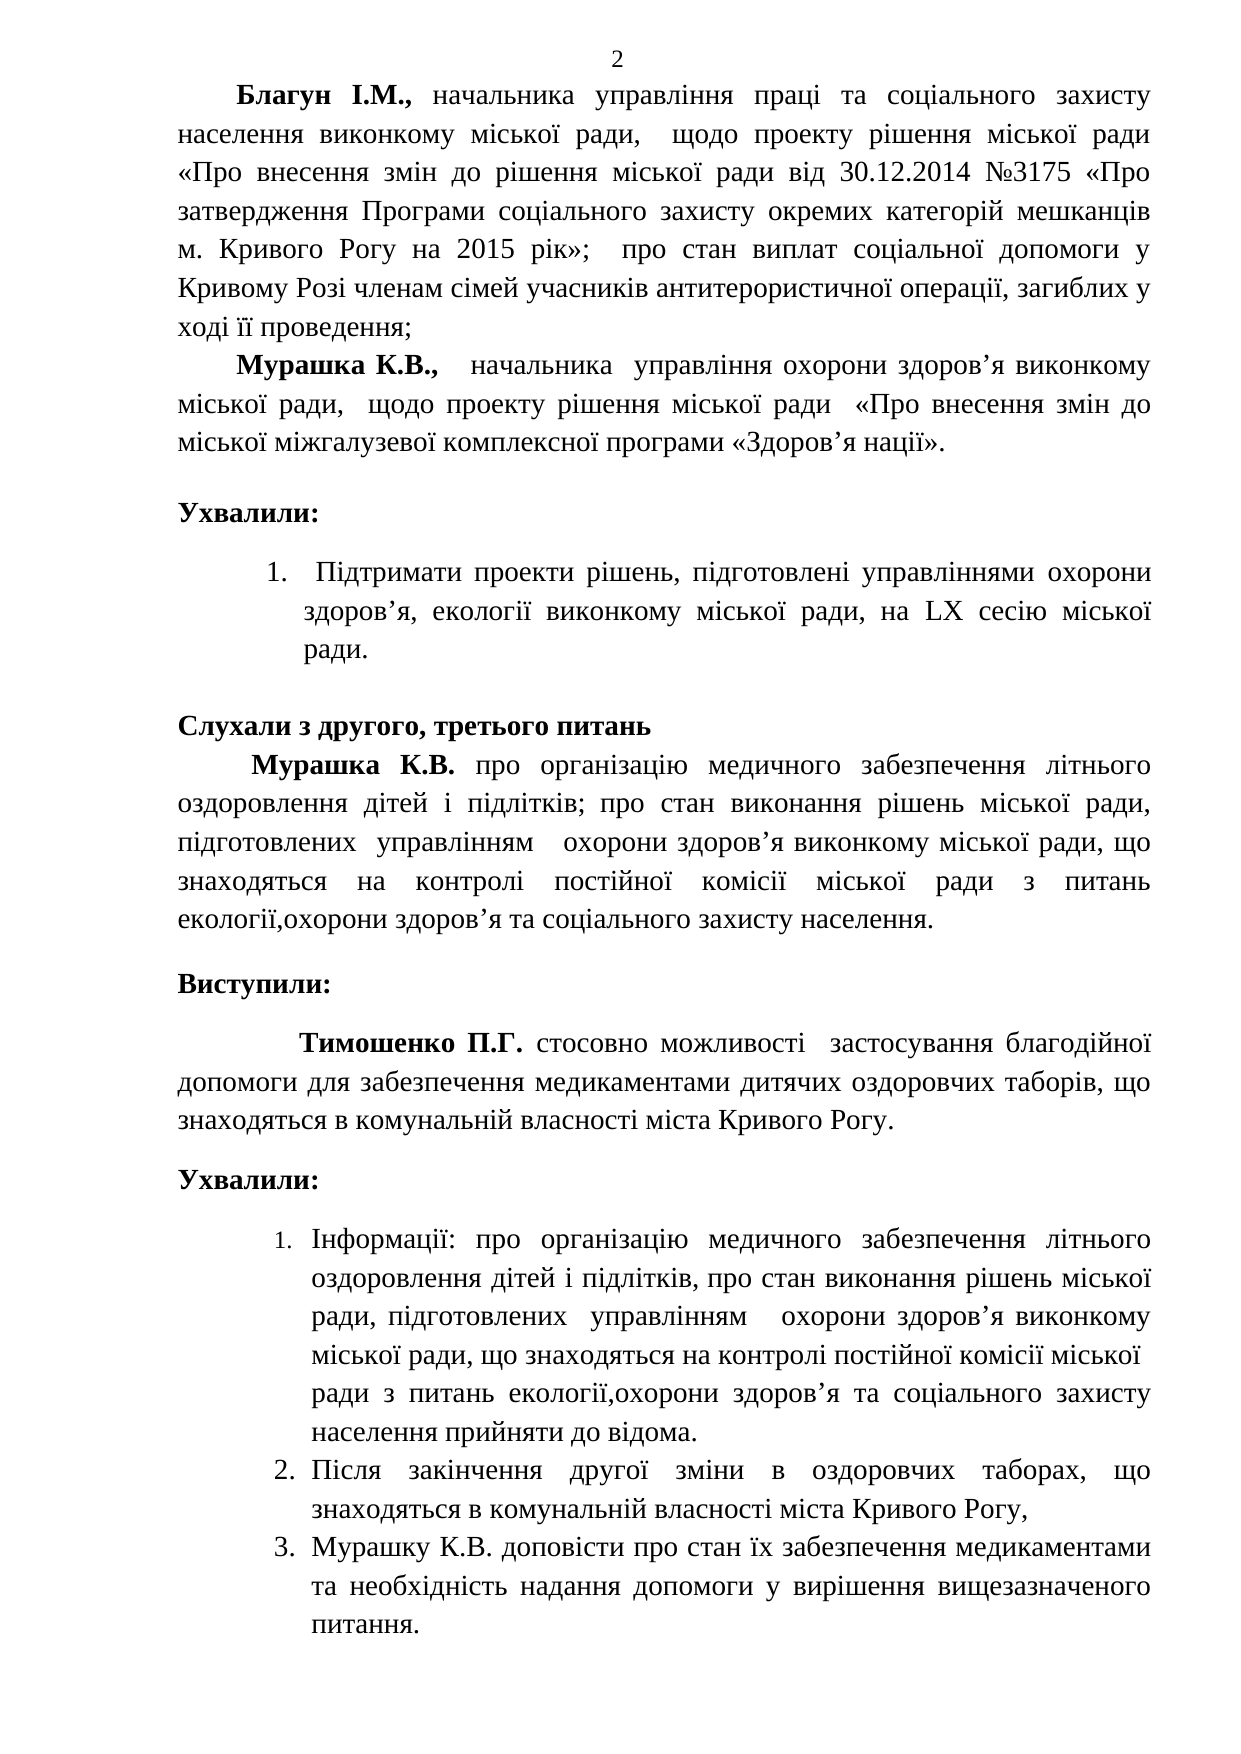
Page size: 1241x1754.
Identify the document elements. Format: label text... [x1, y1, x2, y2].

text Тимошенко П.Г. стосовно можливості застосування благодійної допомоги для забезпечення медикаментами дитячих оздоровчих таборів, що знаходяться в комунальній власності міста Кривого Рогу. [177, 1025, 1152, 1136]
text Ухвалили: [177, 495, 1152, 528]
text Виступили: [177, 966, 1152, 999]
text Слухали з другого, третього питань [177, 708, 1152, 742]
list Інформації: про організацію медичного забезпечення літнього оздоровлення дітей і підлітків, про стан виконання рішень міської ради, підготовлених управлінням охорони здоров’я виконкому міської ради, що знаходяться на контролі постійної комісії міської [274, 1221, 1152, 1370]
list Підтримати проекти рішень, підготовлені управліннями охорони здоров’я, екології виконкому міської ради, на LX сесію міської ради. [266, 554, 1152, 665]
list ради з питань екології,охорони здоров’я та соціального захисту населення прийняти до відома. [311, 1375, 1152, 1447]
text Мурашка К.В., начальника управління охорони здоров’я виконкому міської ради, щодо проекту рішення міської ради «Про внесення змін до міської міжгалузевої комплексної програми «Здоров’я нації». [177, 347, 1152, 458]
text Благун І.М., начальника управління праці та соціального захисту населення виконкому міської ради, щодо проекту рішення міської ради «Про внесення змін до рішення міської ради від 30.12.2014 №3175 «Про затвердження Програми соціального захисту окремих категорій мешканців м. Кривого Рогу на 2015 рік»; про стан виплат соціальної допомоги у Кривому Розі членам сімей учасників антитерористичної операції, загиблих у ході її проведення; [177, 77, 1152, 342]
list Після закінчення другої зміни в оздоровчих таборах, що знаходяться в комунальній власності міста Кривого Рогу, [274, 1452, 1152, 1524]
text Ухвалили: [177, 1162, 1152, 1195]
list Мурашку К.В. доповісти про стан їх забезпечення медикаментами та необхідність надання допомоги у вирішення вищезазначеного питання. [274, 1529, 1152, 1640]
text Мурашка К.В. про організацію медичного забезпечення літнього оздоровлення дітей і підлітків; про стан виконання рішень міської ради, підготовлених управлінням охорони здоров’я виконкому міської ради, що знаходяться на контролі постійної комісії міської ради з питань екології,охорони здоров’я та соціального захисту населення. [177, 747, 1152, 935]
text 2 [177, 44, 1152, 73]
